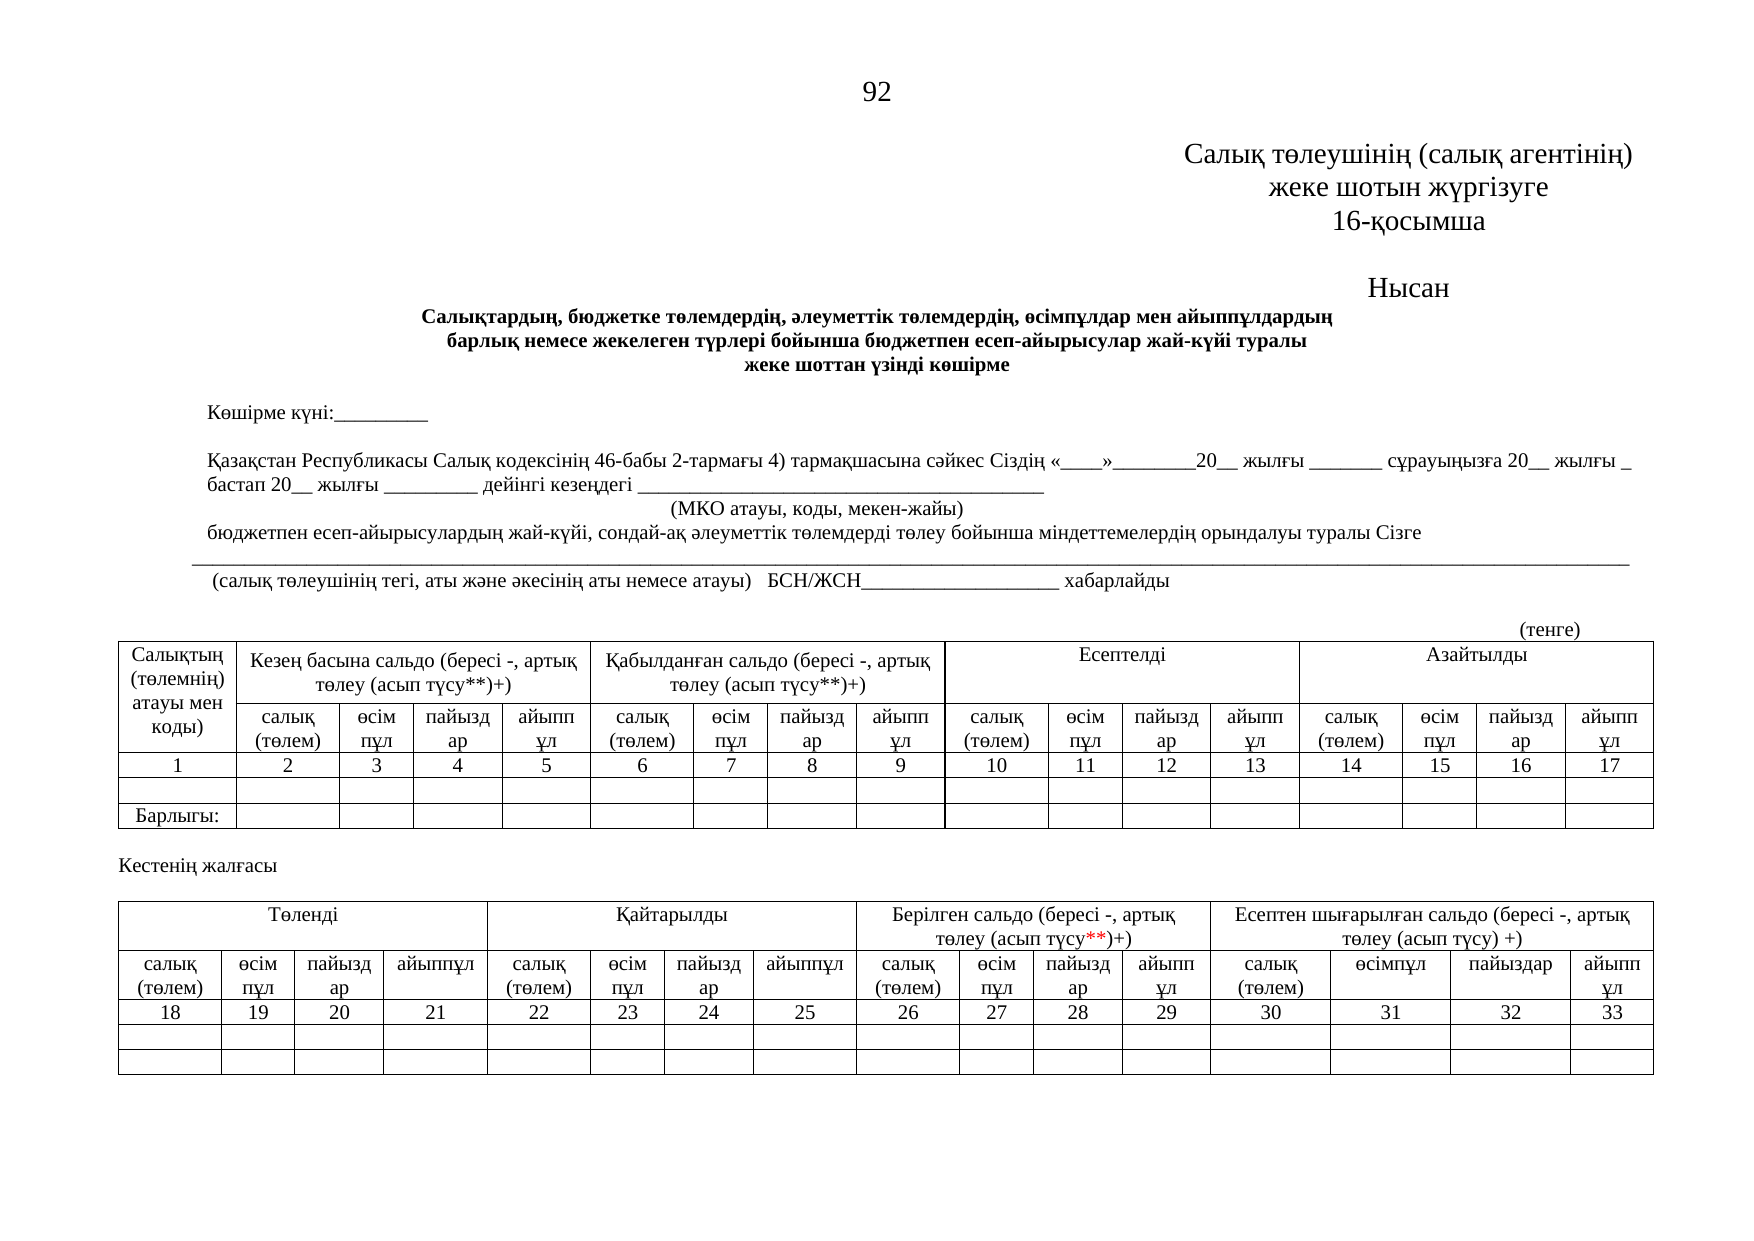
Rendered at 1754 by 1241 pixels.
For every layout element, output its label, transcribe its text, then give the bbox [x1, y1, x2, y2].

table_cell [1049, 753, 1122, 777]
text Салық төлеушінің (салық агентінің) [118, 136, 1636, 169]
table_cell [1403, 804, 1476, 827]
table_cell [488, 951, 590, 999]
text жеке шоттан үзінді көшірме [118, 352, 1636, 376]
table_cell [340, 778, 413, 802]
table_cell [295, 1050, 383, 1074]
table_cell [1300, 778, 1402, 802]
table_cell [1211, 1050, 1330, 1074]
text жеке шотын жүргізуге [118, 169, 1636, 203]
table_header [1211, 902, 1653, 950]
text (салық төлеушінің тегі, аты және әкесінің аты немесе атауы) БСН/ЖСН___________________ хабарлайды [118, 568, 1636, 592]
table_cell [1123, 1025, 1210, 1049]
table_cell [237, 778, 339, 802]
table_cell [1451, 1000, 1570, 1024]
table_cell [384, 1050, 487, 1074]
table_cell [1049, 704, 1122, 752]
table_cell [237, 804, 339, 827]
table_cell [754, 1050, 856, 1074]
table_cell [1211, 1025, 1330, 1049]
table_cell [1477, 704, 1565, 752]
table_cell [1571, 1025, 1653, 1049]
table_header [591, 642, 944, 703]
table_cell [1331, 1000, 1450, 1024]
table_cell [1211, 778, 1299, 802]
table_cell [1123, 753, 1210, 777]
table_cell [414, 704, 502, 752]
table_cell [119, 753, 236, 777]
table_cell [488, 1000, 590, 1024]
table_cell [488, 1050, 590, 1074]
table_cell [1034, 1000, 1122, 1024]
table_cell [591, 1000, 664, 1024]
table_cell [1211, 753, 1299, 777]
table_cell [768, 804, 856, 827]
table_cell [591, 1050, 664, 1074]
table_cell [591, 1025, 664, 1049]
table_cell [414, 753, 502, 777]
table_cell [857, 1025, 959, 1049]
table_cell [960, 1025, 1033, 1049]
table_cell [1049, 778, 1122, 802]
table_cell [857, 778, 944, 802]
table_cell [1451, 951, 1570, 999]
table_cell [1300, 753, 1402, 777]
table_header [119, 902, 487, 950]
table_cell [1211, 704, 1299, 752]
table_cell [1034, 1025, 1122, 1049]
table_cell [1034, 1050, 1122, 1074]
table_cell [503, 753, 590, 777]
text Нысан [1181, 270, 1636, 304]
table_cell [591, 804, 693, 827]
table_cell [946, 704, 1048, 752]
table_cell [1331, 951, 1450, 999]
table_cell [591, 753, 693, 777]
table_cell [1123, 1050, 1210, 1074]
text Көшірме күні:_________ [118, 400, 1636, 424]
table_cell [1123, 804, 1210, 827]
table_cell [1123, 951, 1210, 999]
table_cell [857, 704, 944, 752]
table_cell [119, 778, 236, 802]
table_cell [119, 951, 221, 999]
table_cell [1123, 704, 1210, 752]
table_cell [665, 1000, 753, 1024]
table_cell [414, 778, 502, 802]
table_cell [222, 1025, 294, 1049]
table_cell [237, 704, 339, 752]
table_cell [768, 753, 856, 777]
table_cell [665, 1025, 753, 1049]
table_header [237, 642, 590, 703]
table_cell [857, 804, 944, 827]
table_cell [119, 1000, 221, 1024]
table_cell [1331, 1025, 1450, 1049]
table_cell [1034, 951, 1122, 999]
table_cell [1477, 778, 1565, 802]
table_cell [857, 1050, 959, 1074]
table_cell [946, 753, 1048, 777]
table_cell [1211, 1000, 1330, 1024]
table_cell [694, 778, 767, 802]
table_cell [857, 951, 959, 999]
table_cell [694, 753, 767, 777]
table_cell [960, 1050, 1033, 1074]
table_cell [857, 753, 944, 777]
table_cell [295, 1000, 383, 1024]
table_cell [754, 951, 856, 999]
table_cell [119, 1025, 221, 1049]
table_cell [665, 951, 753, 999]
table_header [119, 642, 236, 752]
text Салықтардың, бюджетке төлемдердің, әлеуметтік төлемдердің, өсімпұлдар мен айыппұлдардың [118, 304, 1636, 328]
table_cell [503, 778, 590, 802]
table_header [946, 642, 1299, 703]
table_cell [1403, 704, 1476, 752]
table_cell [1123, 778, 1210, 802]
text бюджетпен есеп-айырысулардың жай-күйі, сондай-ақ әлеуметтік төлемдерді төлеу бойынша міндеттемелердің орындалуы туралы Сізге __________________________________________________________________________________________________________________________________________ [192, 520, 1636, 568]
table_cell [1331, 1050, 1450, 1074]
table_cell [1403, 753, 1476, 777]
text 16-қосымша [1181, 203, 1636, 237]
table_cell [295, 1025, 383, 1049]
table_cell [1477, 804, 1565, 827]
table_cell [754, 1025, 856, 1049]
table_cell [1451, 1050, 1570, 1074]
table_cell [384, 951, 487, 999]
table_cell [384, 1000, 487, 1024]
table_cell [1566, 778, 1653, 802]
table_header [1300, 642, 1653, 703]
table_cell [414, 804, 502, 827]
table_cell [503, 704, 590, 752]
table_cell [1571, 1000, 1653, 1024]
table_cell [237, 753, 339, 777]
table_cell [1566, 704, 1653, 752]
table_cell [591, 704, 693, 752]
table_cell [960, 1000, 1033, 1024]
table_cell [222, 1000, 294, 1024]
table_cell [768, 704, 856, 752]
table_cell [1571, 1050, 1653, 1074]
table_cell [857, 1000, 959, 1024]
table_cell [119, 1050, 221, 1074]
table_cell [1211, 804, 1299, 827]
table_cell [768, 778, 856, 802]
text Қазақстан Республикасы Салық кодексінің 46-бабы 2-тармағы 4) тармақшасына сәйкес Сіздің «____»________20__ жылғы _______ сұрауыңызға 20__ жылғы _ бастап 20__ жылғы _________ дейінгі кезеңдегі _______________________________________ [207, 448, 1636, 496]
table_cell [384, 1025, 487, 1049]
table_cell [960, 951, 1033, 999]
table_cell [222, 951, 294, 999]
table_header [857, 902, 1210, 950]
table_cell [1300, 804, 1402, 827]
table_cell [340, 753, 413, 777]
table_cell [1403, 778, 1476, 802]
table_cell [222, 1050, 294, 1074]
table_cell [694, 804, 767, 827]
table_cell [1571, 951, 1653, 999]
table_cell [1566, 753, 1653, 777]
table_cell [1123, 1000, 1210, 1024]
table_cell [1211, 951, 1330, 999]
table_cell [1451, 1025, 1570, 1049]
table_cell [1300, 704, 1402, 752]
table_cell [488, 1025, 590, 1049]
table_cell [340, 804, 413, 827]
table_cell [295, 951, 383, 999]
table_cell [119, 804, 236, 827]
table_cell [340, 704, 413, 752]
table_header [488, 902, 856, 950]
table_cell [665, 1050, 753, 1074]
text Кестенің жалғасы [118, 853, 1636, 877]
text (тенге) [118, 617, 1636, 641]
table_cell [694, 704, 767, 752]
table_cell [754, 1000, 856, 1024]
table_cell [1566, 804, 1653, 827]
text (МКО атауы, коды, мекен-жайы) [118, 496, 1636, 520]
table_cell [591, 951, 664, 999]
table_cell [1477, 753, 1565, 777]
text барлық немесе жекелеген түрлері бойынша бюджетпен есеп-айырысулар жай-күйі туралы [118, 328, 1636, 352]
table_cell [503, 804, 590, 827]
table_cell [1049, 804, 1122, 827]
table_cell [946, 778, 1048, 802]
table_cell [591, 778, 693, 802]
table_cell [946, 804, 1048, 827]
